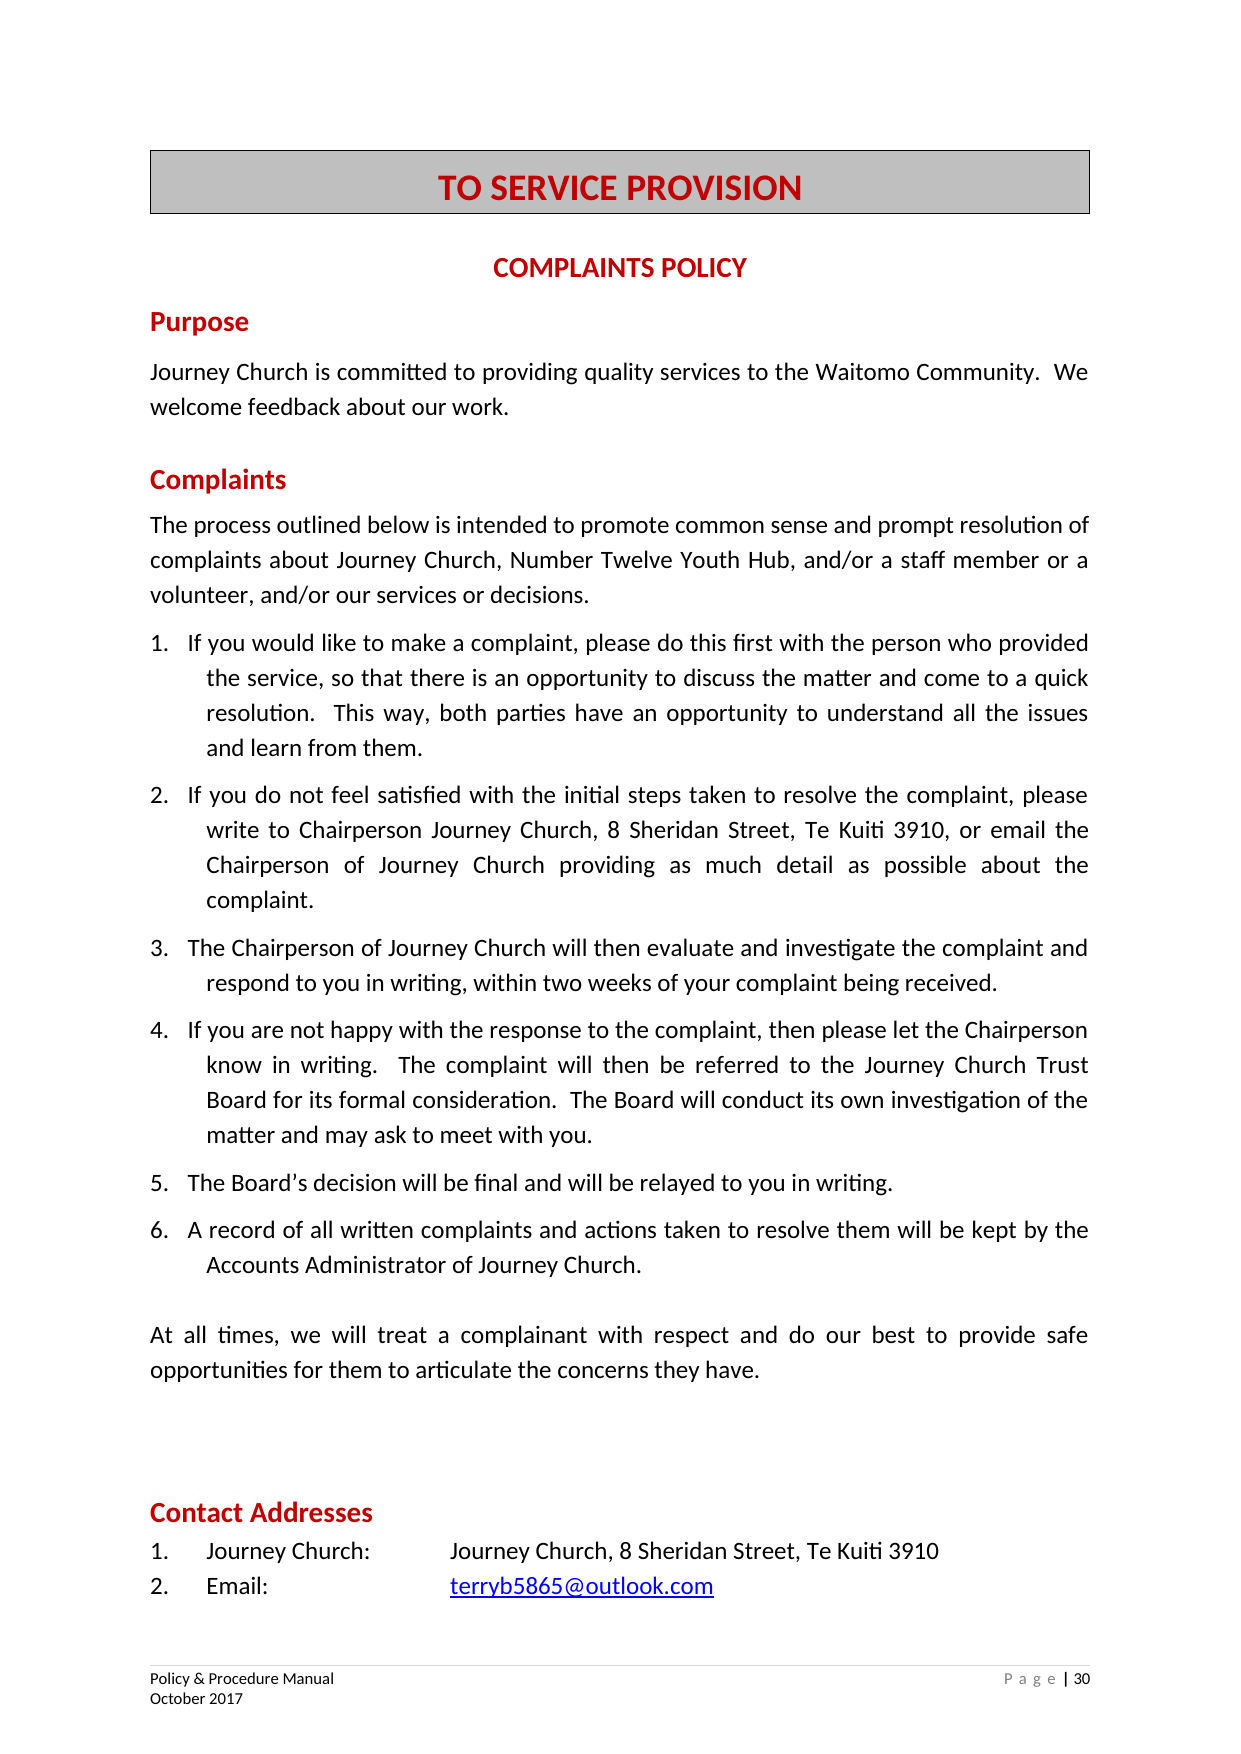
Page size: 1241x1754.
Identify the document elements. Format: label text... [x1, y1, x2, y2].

list If you are not happy with the response to the complaint, then please let the Chairperson know in writing. The complaint will then be referred to the Journey Church Trust Board for its formal consideration. The Board will conduct its own investigation of the matter and may ask to meet with you. [150, 1014, 1090, 1150]
subtitle Purpose [150, 303, 1090, 338]
text The process outlined below is intended to promote common sense and prompt resolution of complaints about Journey Church, Number Twelve Youth Hub, and/or a staff member or a volunteer, and/or our services or decisions. [150, 509, 1090, 610]
text Journey Church is committed to providing quality services to the Waitomo Community. We welcome feedback about our work. [150, 356, 1090, 422]
subtitle Contact Addresses [150, 1494, 1090, 1530]
list A record of all written complaints and actions taken to resolve them will be kept by the Accounts Administrator of Journey Church. [150, 1214, 1090, 1280]
list If you do not feel satisfied with the initial steps taken to resolve the complaint, please write to Chairperson Journey Church, 8 Sheridan Street, Te Kuiti 3910, or email the Chairperson of Journey Church providing as much detail as possible about the complaint. [150, 779, 1090, 915]
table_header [151, 151, 1089, 213]
list Journey Church: Journey Church, 8 Sheridan Street, Te Kuiti 3910 [150, 1535, 1090, 1566]
subtitle Complaints [150, 461, 1090, 497]
list If you would like to make a complaint, please do this first with the person who provided the service, so that there is an opportunity to discuss the matter and come to a quick resolution. This way, both parties have an opportunity to understand all the issues and learn from them. [150, 627, 1090, 762]
list The Chairperson of Journey Church will then evaluate and investigate the complaint and respond to you in writing, within two weeks of your complaint being received. [150, 932, 1090, 997]
list Email: terryb5865@outlook.com [150, 1570, 1090, 1601]
text COMPLAINTS policy [150, 249, 1090, 285]
text At all times, we will treat a complainant with respect and do our best to provide safe opportunities for them to articulate the concerns they have. [150, 1319, 1090, 1385]
list The Board’s decision will be final and will be relayed to you in writing. [150, 1167, 1090, 1197]
